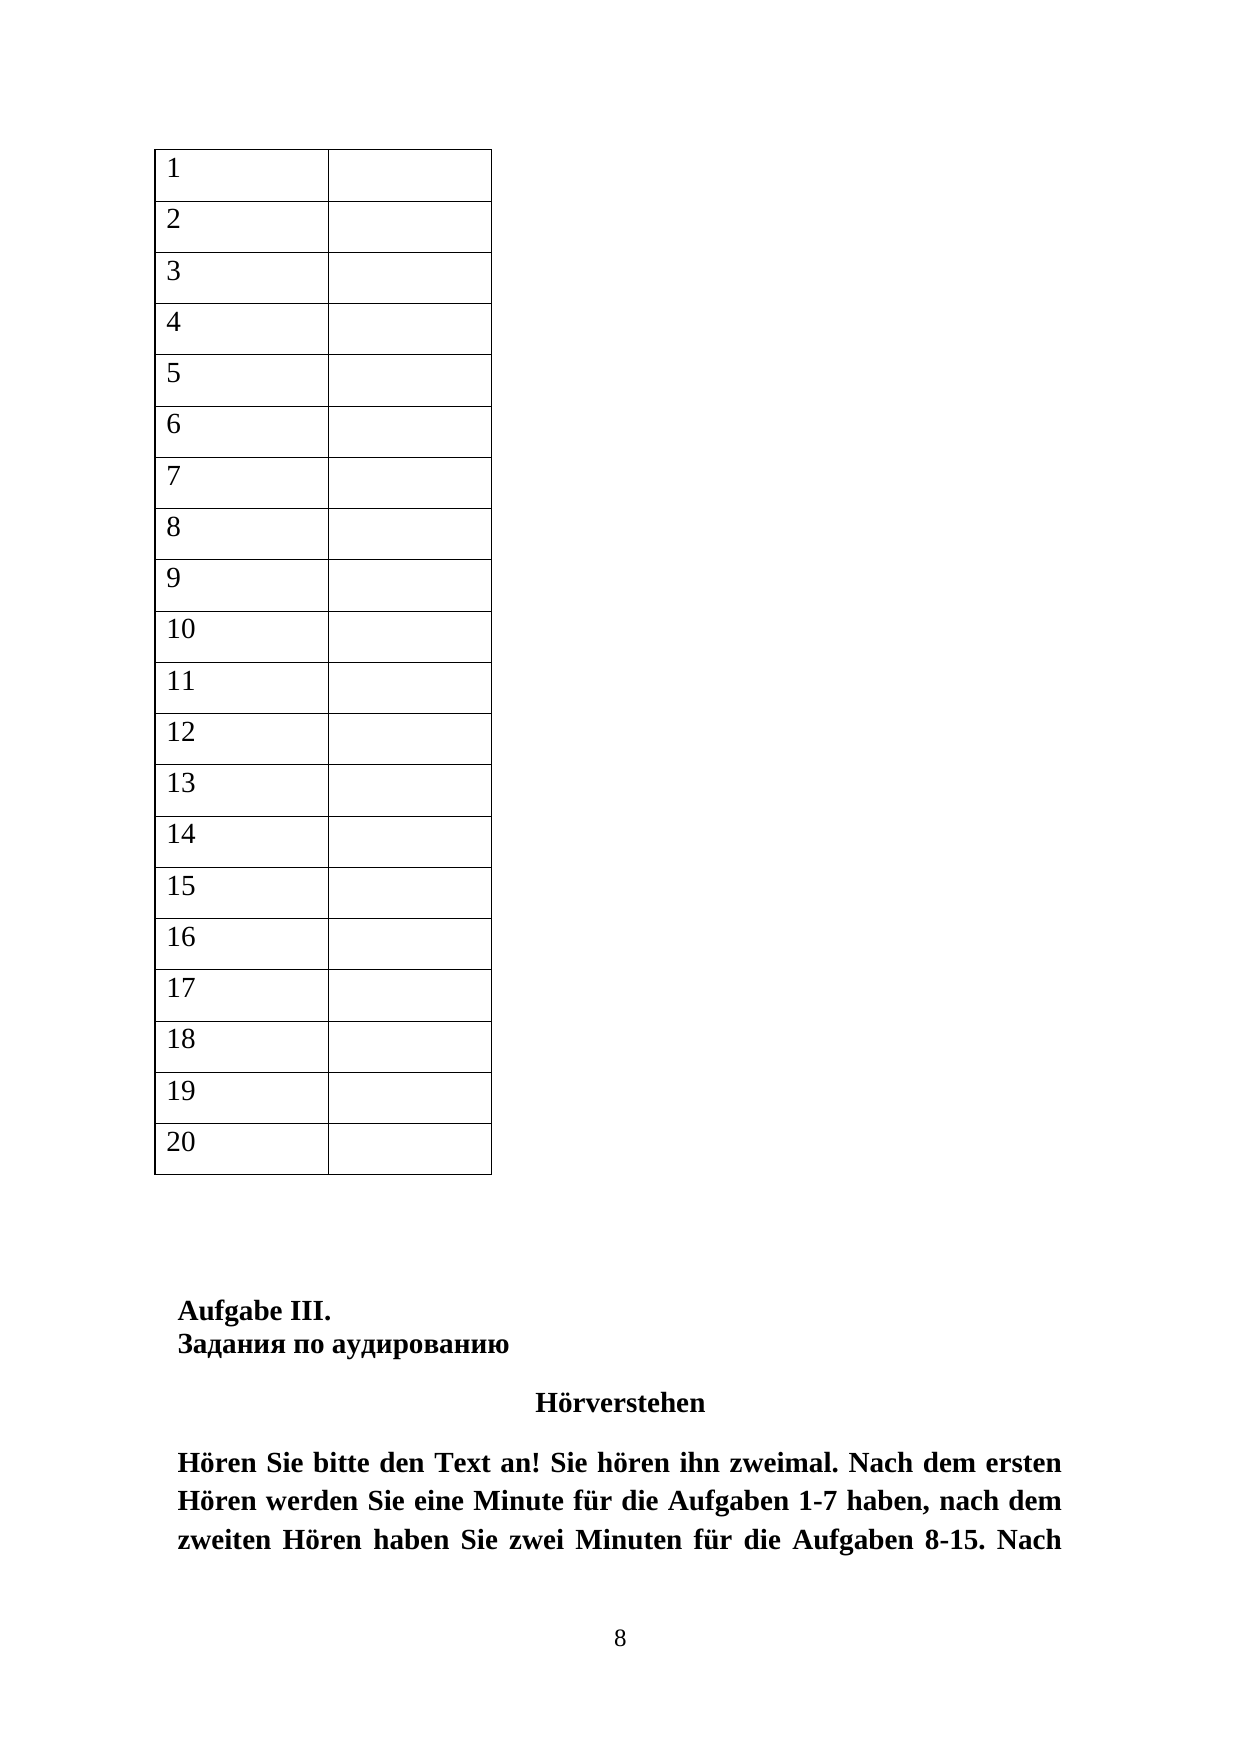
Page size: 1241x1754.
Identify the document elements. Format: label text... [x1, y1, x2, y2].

table_cell 15 [156, 868, 328, 918]
table_cell [329, 253, 491, 303]
table_cell 12 [156, 714, 328, 764]
table_cell [329, 1022, 491, 1072]
table_cell 16 [156, 919, 328, 969]
table_header [329, 150, 491, 201]
text Hörverstehen [177, 1386, 1063, 1419]
table_cell [329, 663, 491, 713]
table_cell 19 [156, 1073, 328, 1123]
table_cell 6 [156, 407, 328, 457]
table_cell [329, 509, 491, 559]
table_cell 5 [156, 355, 328, 406]
table_cell 9 [156, 560, 328, 611]
table_cell 2 [156, 202, 328, 252]
table_cell [329, 304, 491, 354]
table_cell 18 [156, 1022, 328, 1072]
table_cell [329, 560, 491, 611]
table_cell 14 [156, 817, 328, 867]
table_header 1 [156, 150, 328, 201]
table_cell [329, 970, 491, 1021]
table_cell 20 [156, 1124, 328, 1174]
table_cell [329, 714, 491, 764]
table_cell 7 [156, 458, 328, 508]
table_cell [329, 765, 491, 816]
table_cell [329, 458, 491, 508]
table_cell [329, 919, 491, 969]
table_cell [329, 1124, 491, 1174]
text Задания по аудированию [177, 1326, 1063, 1360]
table_cell [329, 355, 491, 406]
table_cell 11 [156, 663, 328, 713]
table_cell [329, 868, 491, 918]
text Aufgabe III. [177, 1293, 1063, 1326]
table_cell [329, 202, 491, 252]
table_cell 8 [156, 509, 328, 559]
table_cell [329, 407, 491, 457]
table_cell [329, 1073, 491, 1123]
table_cell [329, 612, 491, 662]
table_cell 13 [156, 765, 328, 816]
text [177, 1445, 1063, 1556]
table_cell 4 [156, 304, 328, 354]
table_cell 3 [156, 253, 328, 303]
table_cell [329, 817, 491, 867]
table_cell 10 [156, 612, 328, 662]
table_cell 17 [156, 970, 328, 1021]
